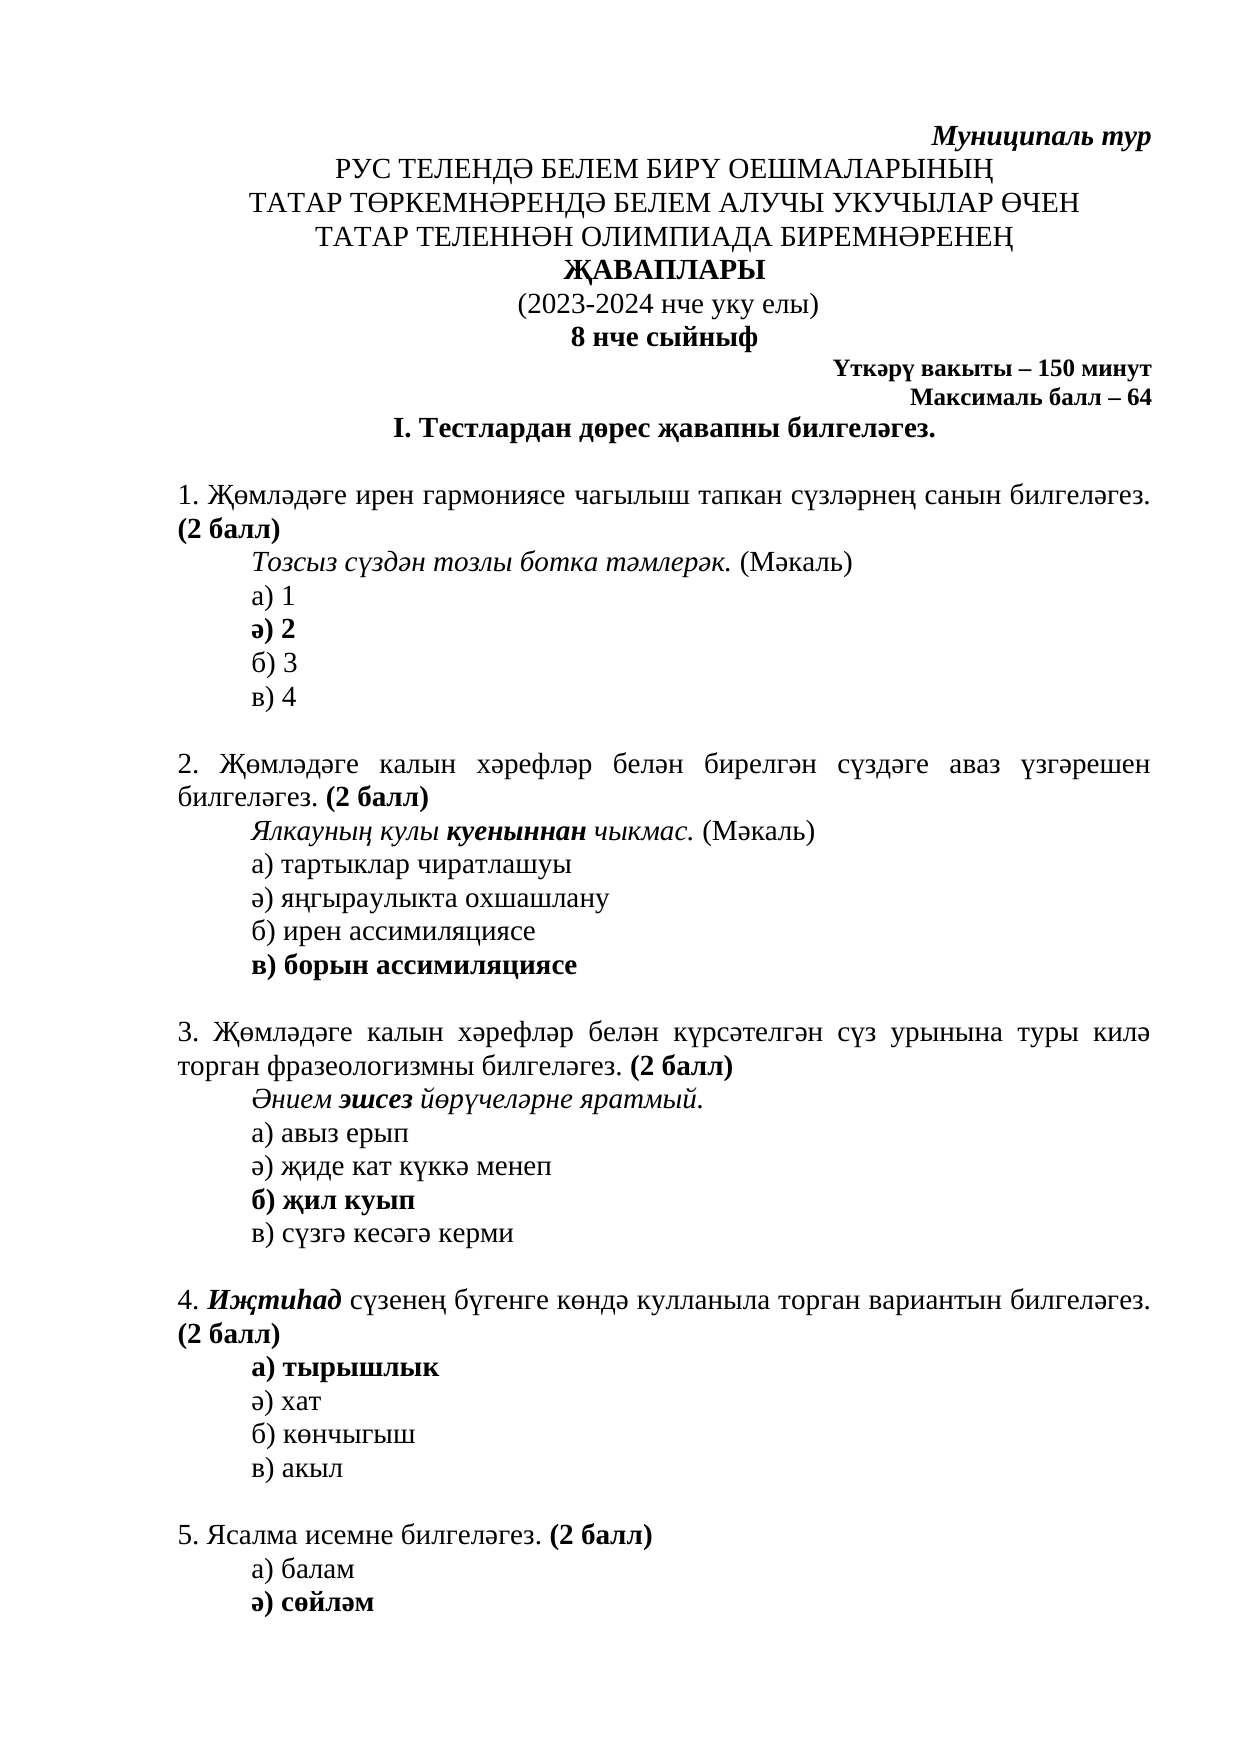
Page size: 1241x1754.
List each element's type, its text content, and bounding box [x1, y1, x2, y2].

text I. Тестлардан дөрес җавапны билгеләгез. [177, 410, 1152, 444]
text а) авыз ерып [177, 1115, 1152, 1148]
text 4. Иҗтиһад сүзенең бүгенге көндә кулланыла торган вариантын билгеләгез. (2 балл) [177, 1282, 1152, 1349]
text а) тырышлык [177, 1349, 1152, 1383]
text 5. Ясалма исемне билгеләгез. (2 балл) [177, 1517, 1152, 1551]
text в) сүзгә кесәгә керми [177, 1215, 1152, 1249]
text ә) 2 [177, 612, 1152, 645]
text Әнием эшсез йөрүчеләрне яратмый. [177, 1081, 1152, 1115]
text 2. Җөмләдәге калын хәрефләр белән бирелгән сүздәге аваз үзгәрешен билгеләгез. (2 балл) [177, 746, 1152, 813]
text б) җил куып [177, 1182, 1152, 1215]
text а) 1 [177, 578, 1152, 612]
text ТАТАР ТЕЛЕННӘН ОЛИМПИАДА БИРЕМНӘРЕНЕҢ [177, 219, 1152, 252]
text ТАТАР ТӨРКЕМНӘРЕНДӘ БЕЛЕМ АЛУЧЫ УКУЧЫЛАР ӨЧЕН [177, 185, 1152, 219]
text а) балам [177, 1551, 1152, 1584]
text 1. Җөмләдәге ирен гармониясе чагылыш тапкан сүзләрнең санын билгеләгез. (2 балл) [177, 477, 1152, 544]
text Муниципаль тур [177, 118, 1152, 152]
text РУС ТЕЛЕНДӘ БЕЛЕМ БИРҮ ОЕШМАЛАРЫНЫҢ [177, 152, 1152, 185]
text ә) хат [177, 1383, 1152, 1417]
text б) көнчыгыш [177, 1417, 1152, 1450]
text Максималь балл – 64 [177, 382, 1152, 410]
text а) тартыклар чиратлашуы [177, 846, 1152, 880]
text б) 3 [177, 645, 1152, 679]
text 8 нче сыйныф [177, 319, 1152, 353]
text ә) сөйләм [177, 1584, 1152, 1618]
text в) борын ассимиляциясе [177, 947, 1152, 981]
text б) ирен ассимиляциясе [177, 913, 1152, 947]
text ҖАВАПЛАРЫ [177, 252, 1152, 286]
text Ялкауның кулы куеныннан чыкмас. (Мәкаль) [177, 813, 1152, 846]
text в) акыл [177, 1450, 1152, 1484]
text ә) җиде кат күккә менеп [177, 1148, 1152, 1182]
text Тозсыз сүздән тозлы ботка тәмлерәк. (Мәкаль) [177, 544, 1152, 578]
text (2023-2024 нче уку елы) [177, 286, 1152, 319]
text Үткәрү вакыты – 150 минут [177, 353, 1152, 382]
text ә) яңгыраулыкта охшашлану [177, 880, 1152, 913]
text 3. Җөмләдәге калын хәрефләр белән күрсәтелгән сүз урынына туры килә торган фразеологизмны билгеләгез. (2 балл) [177, 1014, 1152, 1081]
text в) 4 [177, 679, 1152, 712]
